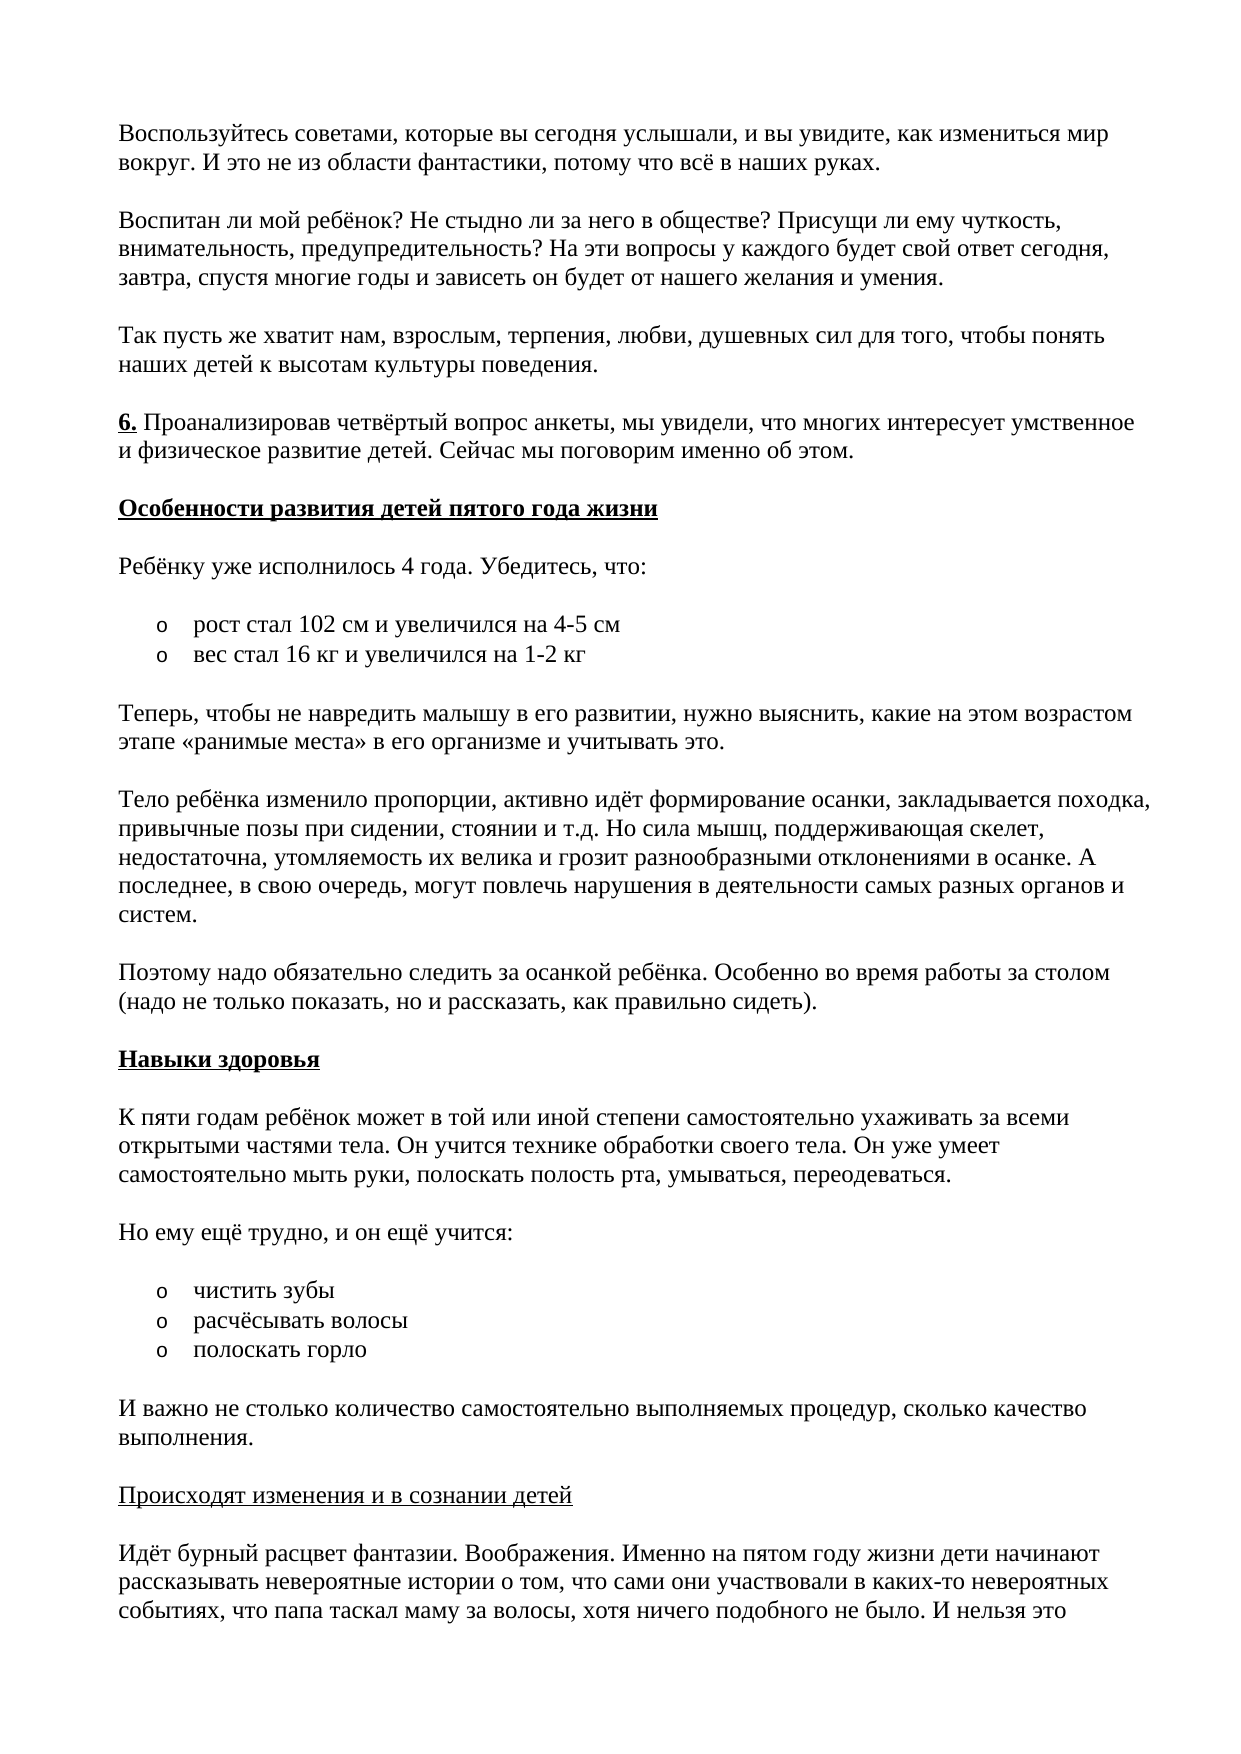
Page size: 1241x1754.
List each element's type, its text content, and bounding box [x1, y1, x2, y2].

list чистить зубы [156, 1275, 1152, 1305]
text Так пусть же хватит нам, взрослым, терпения, любви, душевных сил для того, чтобы понять наших детей к высотам культуры поведения. [118, 320, 1152, 378]
text Ребёнку уже исполнилось 4 года. Убедитесь, что: [118, 551, 1152, 580]
text К пяти годам ребёнок может в той или иной степени самостоятельно ухаживать за всеми открытыми частями тела. Он учится технике обработки своего тела. Он уже умеет самостоятельно мыть руки, полоскать полость рта, умываться, переодеваться. [118, 1102, 1152, 1188]
list расчёсывать волосы [156, 1305, 1152, 1334]
text Поэтому надо обязательно следить за осанкой ребёнка. Особенно во время работы за столом (надо не только показать, но и рассказать, как правильно сидеть). [118, 957, 1152, 1015]
list вес стал 16 кг и увеличился на 1-2 кг [156, 639, 1152, 668]
text Теперь, чтобы не навредить малышу в его развитии, нужно выяснить, какие на этом возрастом этапе «ранимые места» в его организме и учитывать это. [118, 698, 1152, 755]
text Навыки здоровья [118, 1044, 1152, 1073]
text Происходят изменения и в сознании детей [118, 1480, 1152, 1508]
text Но ему ещё трудно, и он ещё учится: [118, 1217, 1152, 1246]
text Воспитан ли мой ребёнок? Не стыдно ли за него в обществе? Присущи ли ему чуткость, внимательность, предупредительность? На эти вопросы у каждого будет свой ответ сегодня, завтра, спустя многие годы и зависеть он будет от нашего желания и умения. [118, 205, 1152, 291]
text 6. Проанализировав четвёртый вопрос анкеты, мы увидели, что многих интересует умственное и физическое развитие детей. Сейчас мы поговорим именно об этом. [118, 407, 1152, 464]
list полоскать горло [156, 1334, 1152, 1364]
text Воспользуйтесь советами, которые вы сегодня услышали, и вы увидите, как измениться мир вокруг. И это не из области фантастики, потому что всё в наших руках. [118, 118, 1152, 176]
text Тело ребёнка изменило пропорции, активно идёт формирование осанки, закладывается походка, привычные позы при сидении, стоянии и т.д. Но сила мышц, поддерживающая скелет, недостаточна, утомляемость их велика и грозит разнообразными отклонениями в осанке. А последнее, в свою очередь, могут повлечь нарушения в деятельности самых разных органов и систем. [118, 784, 1152, 928]
text Особенности развития детей пятого года жизни [118, 493, 1152, 522]
list рост стал 102 см и увеличился на 4-5 см [156, 609, 1152, 639]
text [118, 1538, 1152, 1624]
text И важно не столько количество самостоятельно выполняемых процедур, сколько качество выполнения. [118, 1393, 1152, 1451]
